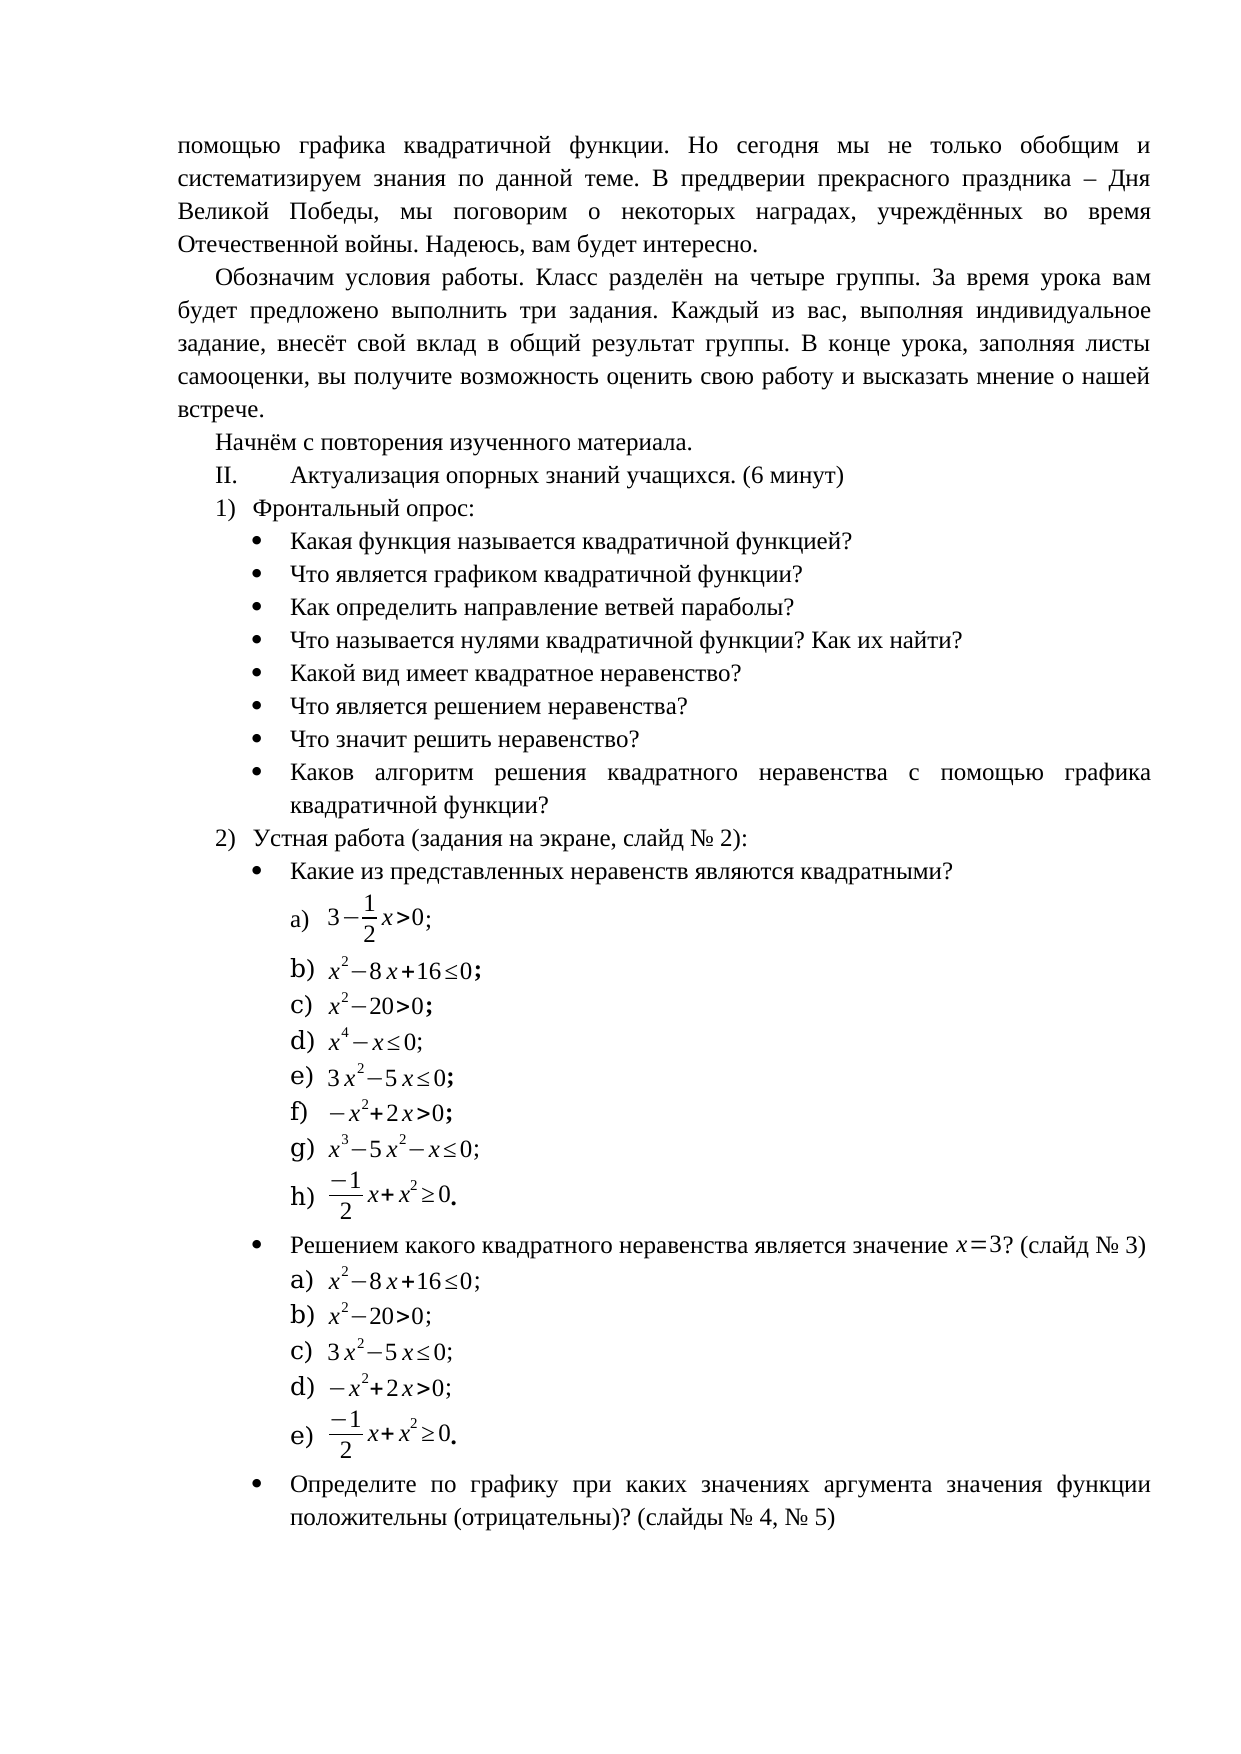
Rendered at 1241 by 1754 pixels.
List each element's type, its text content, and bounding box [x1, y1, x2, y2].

list . [290, 1166, 1152, 1225]
list . [290, 1405, 1152, 1464]
list ; [290, 1263, 1152, 1294]
list Решением какого квадратного неравенства является значение ? (слайд № 3) [252, 1230, 1152, 1258]
list Что является решением неравенства? [252, 691, 1152, 720]
list Каков алгоритм решения квадратного неравенства с помощью графика квадратичной функции? [252, 757, 1152, 819]
list Определите по графику при каких значениях аргумента значения функции положительны (отрицательны)? (слайды № 4, № 5) [252, 1469, 1152, 1531]
list Что называется нулями квадратичной функции? Как их найти? [252, 625, 1152, 654]
list Как определить направление ветвей параболы? [252, 592, 1152, 621]
list ; [290, 988, 1152, 1019]
list Что является графиком квадратичной функции? [252, 559, 1152, 588]
list ; [290, 1024, 1152, 1055]
list ; [290, 1059, 1152, 1091]
text Обозначим условия работы. Класс разделён на четыре группы. За время урока вам будет предложено выполнить три задания. Каждый из вас, выполняя индивидуальное задание, внесёт свой вклад в общий результат группы. В конце урока, заполняя листы самооценки, вы получите возможность оценить свою работу и высказать мнение о нашей встрече. [177, 262, 1152, 423]
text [177, 130, 1152, 258]
list ; [290, 1095, 1152, 1126]
list ; [290, 953, 1152, 984]
list ; [290, 1298, 1152, 1329]
list ; [290, 1131, 1152, 1162]
list ; [290, 889, 1152, 948]
text Начнём с повторения изученного материала. [177, 427, 1152, 456]
list ; [290, 1334, 1152, 1365]
list Что значит решить неравенство? [252, 724, 1152, 753]
list Какая функция называется квадратичной функцией? [252, 526, 1152, 555]
list Какие из представленных неравенств являются квадратными? [252, 856, 1152, 885]
list Фронтальный опрос: [215, 493, 1152, 522]
list Какой вид имеет квадратное неравенство? [252, 658, 1152, 687]
list ; [290, 1370, 1152, 1401]
list Устная работа (задания на экране, слайд № 2): [215, 823, 1152, 852]
list Актуализация опорных знаний учащихся. (6 минут) [215, 460, 1152, 489]
